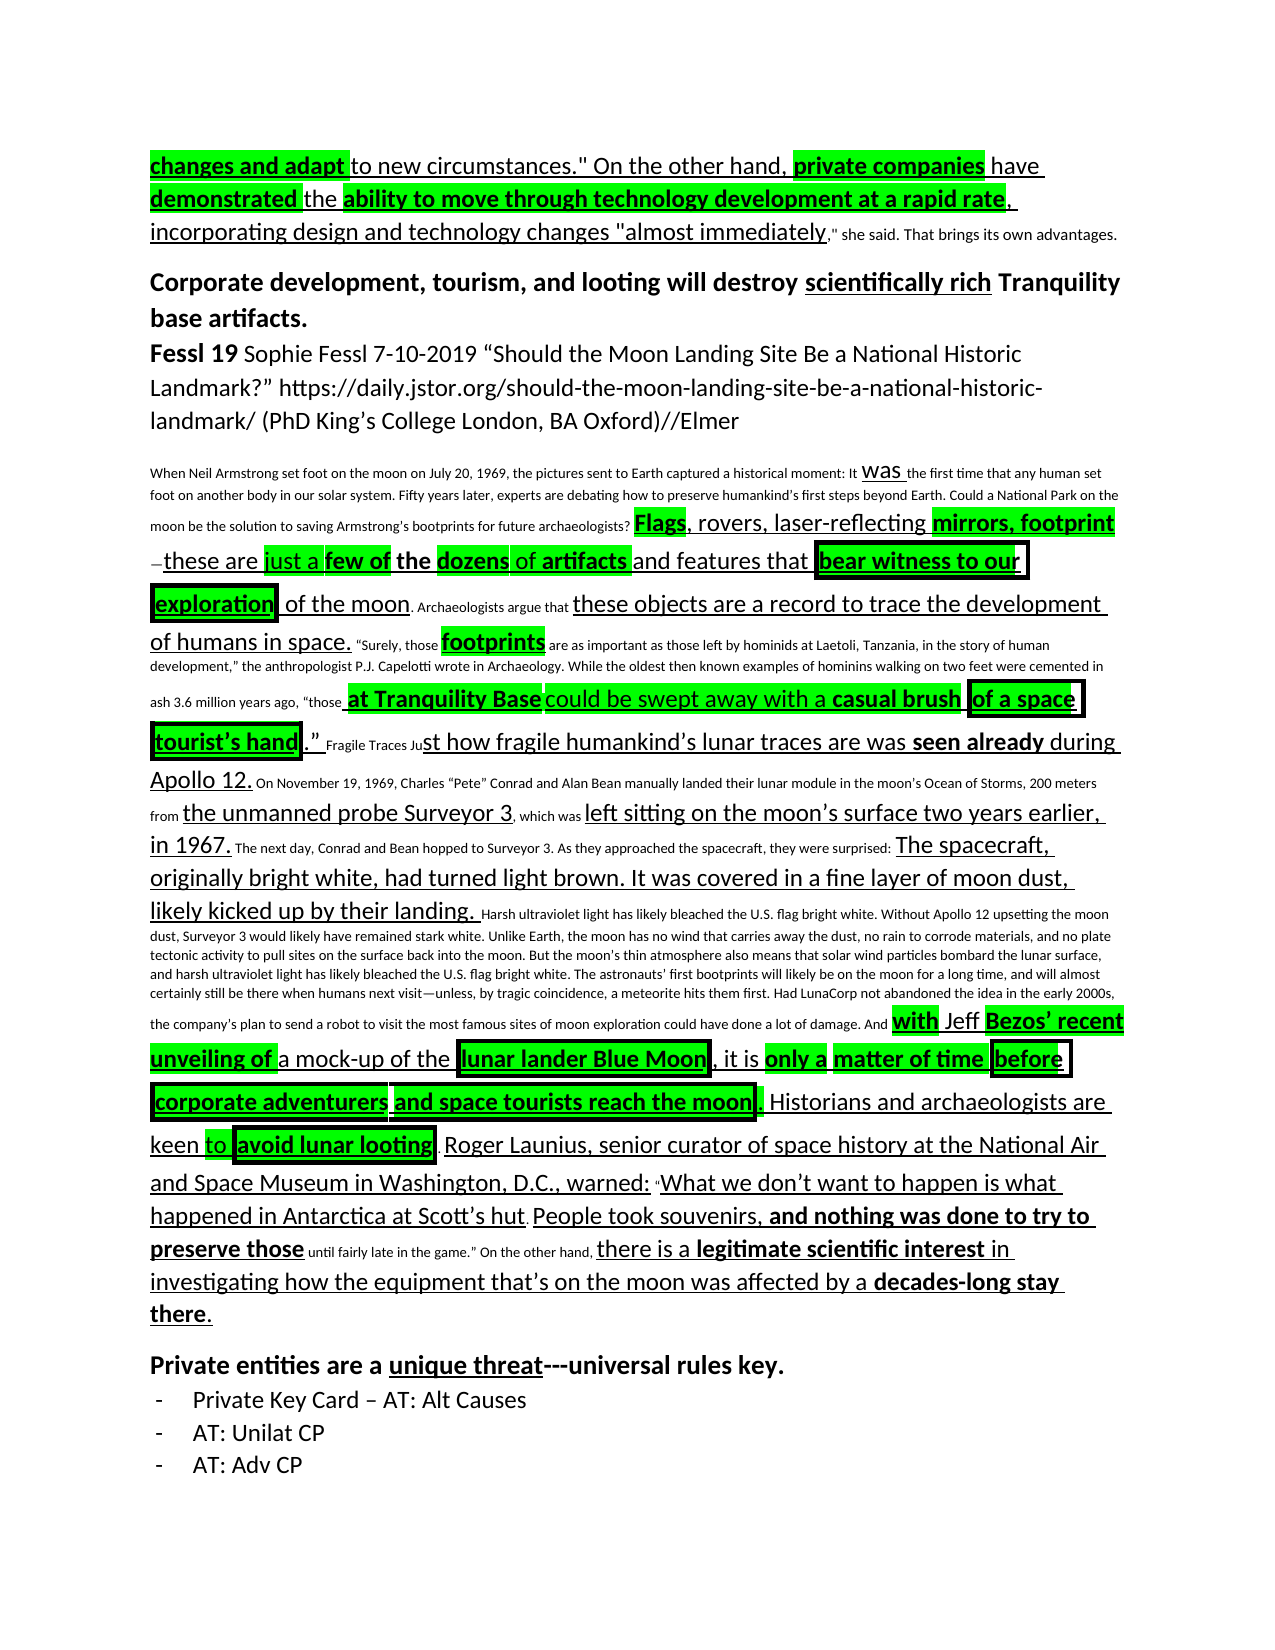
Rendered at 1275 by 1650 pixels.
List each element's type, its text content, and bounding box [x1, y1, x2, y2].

subtitle Corporate development, tourism, and looting will destroy scientifically rich Tranquility base artifacts. [150, 265, 1125, 334]
list AT: Unilat CP [155, 1417, 1125, 1447]
subtitle Private entities are a unique threat---universal rules key. [150, 1348, 1125, 1381]
text Fessl 19 Sophie Fessl 7-10-2019 “Should the Moon Landing Site Be a National Historic Landmark?” https://daily.jstor.org/should-the-moon-landing-site-be-a-national-historic-landmark/ (PhD King’s College London, BA Oxford)//Elmer [150, 337, 1125, 436]
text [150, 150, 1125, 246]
text When Neil Armstrong set foot on the moon on July 20, 1969, the pictures sent to Earth captured a historical moment: It was the first time that any human set foot on another body in our solar system. Fifty years later, experts are debating how to preserve humankind’s first steps beyond Earth. Could a National Park on the moon be the solution to saving Armstrong’s bootprints for future archaeologists? Flags, rovers, laser-reflecting mirrors, footprint—these are just a few of the dozens of artifacts and features that bear witness to our exploration of the moon. Archaeologists argue that these objects are a record to trace the development of humans in space. “Surely, those footprints are as important as those left by hominids at Laetoli, Tanzania, in the story of human development,” the anthropologist P.J. Capelotti wrote in Archaeology. While the oldest then known examples of hominins walking on two feet were cemented in ash 3.6 million years ago, “those at Tranquility Base could be swept away with a casual brush of a space tourist’s hand.” Fragile Traces Just how fragile humankind’s lunar traces are was seen already during Apollo 12. On November 19, 1969, Charles “Pete” Conrad and Alan Bean manually landed their lunar module in the moon’s Ocean of Storms, 200 meters from the unmanned probe Surveyor 3, which was left sitting on the moon’s surface two years earlier, in 1967. The next day, Conrad and Bean hopped to Surveyor 3. As they approached the spacecraft, they were surprised: The spacecraft, originally bright white, had turned light brown. It was covered in a fine layer of moon dust, likely kicked up by their landing. Harsh ultraviolet light has likely bleached the U.S. flag bright white. Without Apollo 12 upsetting the moon dust, Surveyor 3 would likely have remained stark white. Unlike Earth, the moon has no wind that carries away the dust, no rain to corrode materials, and no plate tectonic activity to pull sites on the surface back into the moon. But the moon’s thin atmosphere also means that solar wind particles bombard the lunar surface, and harsh ultraviolet light has likely bleached the U.S. flag bright white. The astronauts’ first bootprints will likely be on the moon for a long time, and will almost certainly still be there when humans next visit—unless, by tragic coincidence, a meteorite hits them first. Had LunaCorp not abandoned the idea in the early 2000s, the company’s plan to send a robot to visit the most famous sites of moon exploration could have done a lot of damage. And with Jeff Bezos’ recent unveiling of a mock-up of the lunar lander Blue Moon, it is only a matter of time before corporate adventurers and space tourists reach the moon. Historians and archaeologists are keen to avoid lunar looting. Roger Launius, senior curator of space history at the National Air and Space Museum in Washington, D.C., warned: “What we don’t want to happen is what happened in Antarctica at Scott’s hut. People took souvenirs, and nothing was done to try to preserve those until fairly late in the game.” On the other hand, there is a legitimate scientific interest in investigating how the equipment that’s on the moon was affected by a decades-long stay there. [150, 454, 1125, 1329]
list AT: Adv CP [155, 1450, 1125, 1480]
list Private Key Card – AT: Alt Causes [155, 1384, 1125, 1414]
